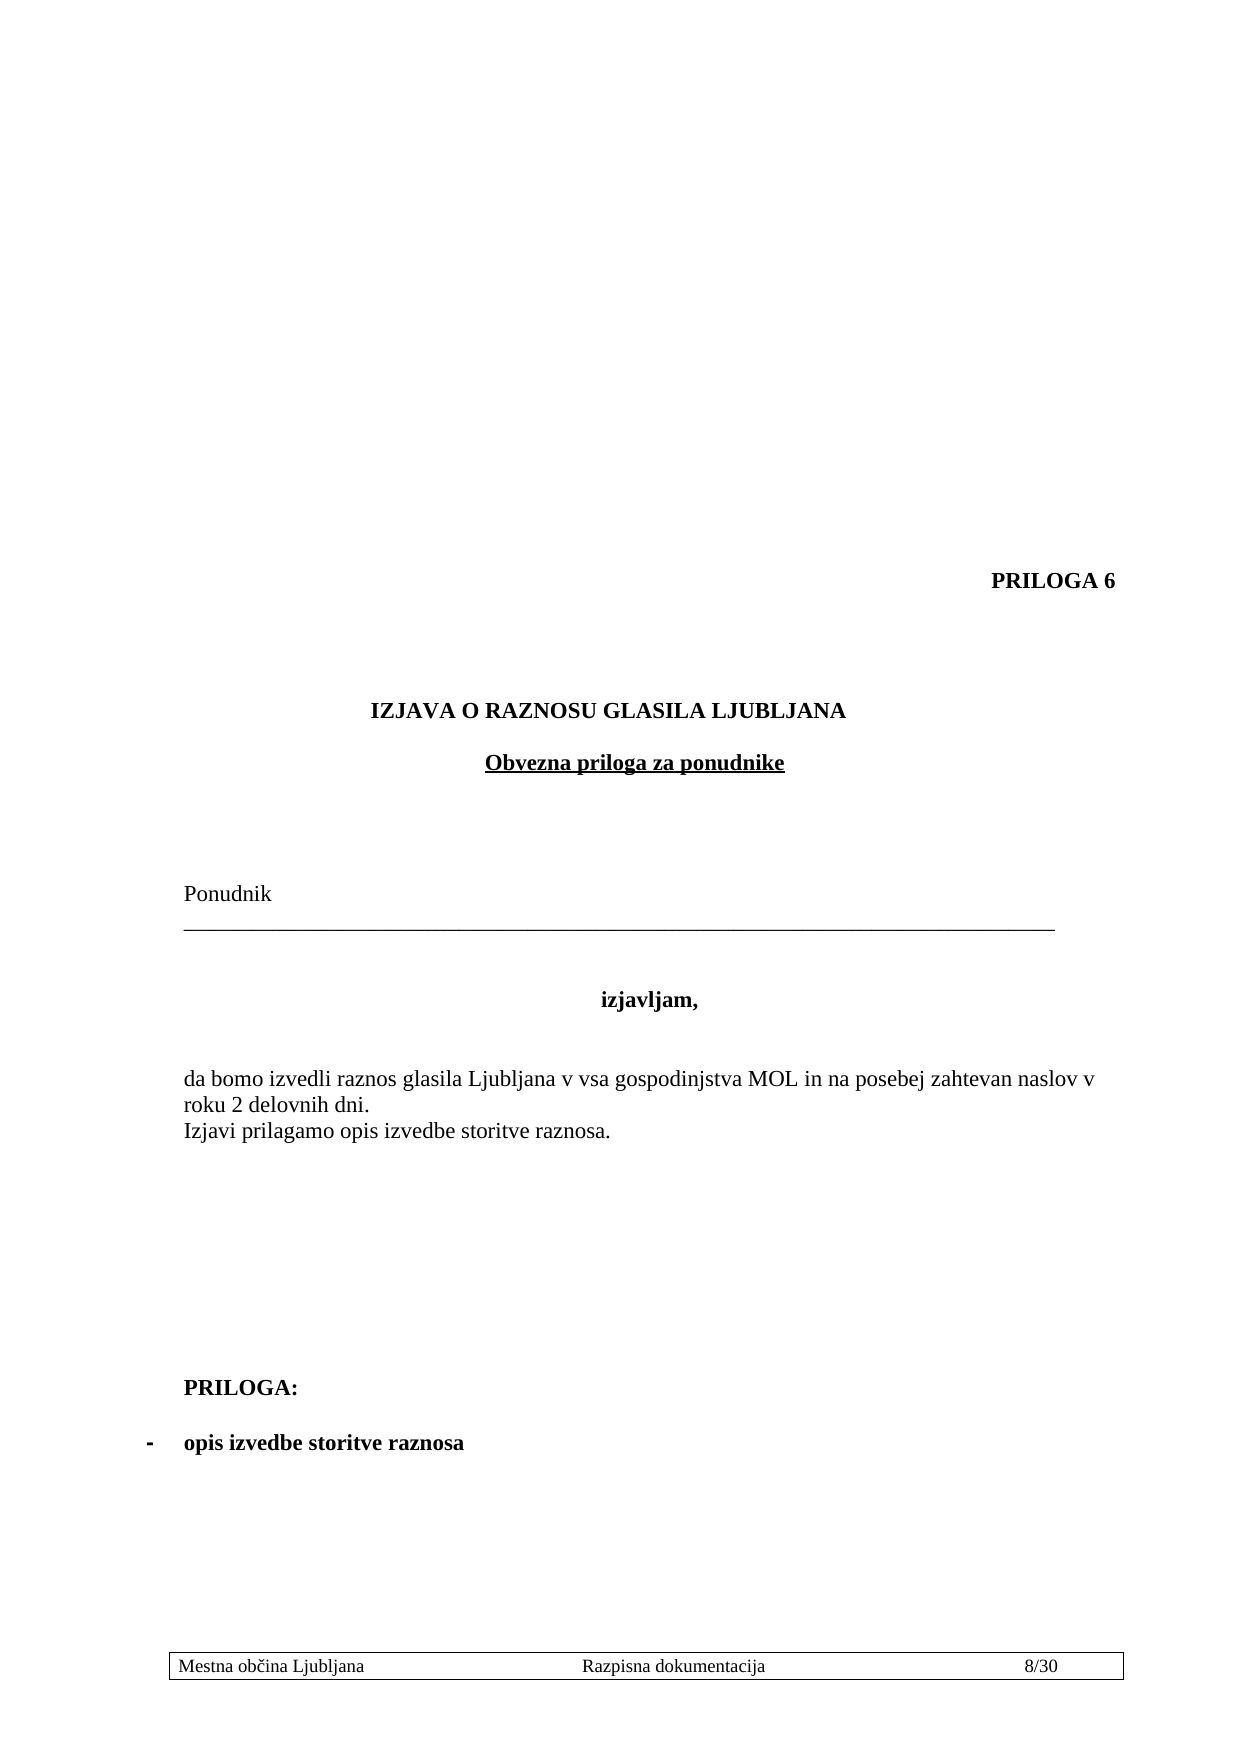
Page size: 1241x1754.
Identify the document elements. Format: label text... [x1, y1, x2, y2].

list opis izvedbe storitve raznosa [146, 1426, 1115, 1457]
text da bomo izvedli raznos glasila Ljubljana v vsa gospodinjstva MOL in na posebej zahtevan naslov v roku 2 delovnih dni. [184, 1065, 1115, 1118]
text Obvezna priloga za ponudnike [473, 749, 1115, 775]
text IZJAVA O RAZNOSU GLASILA LJUBLJANA [141, 698, 1115, 724]
text Ponudnik ____________________________________________________________________________ [184, 880, 1115, 933]
text izjavljam, [184, 986, 1115, 1012]
text PRILOGA 6 [66, 567, 1115, 594]
text Izjavi prilagamo opis izvedbe storitve raznosa. [184, 1118, 1115, 1144]
text PRILOGA: [184, 1374, 1115, 1401]
